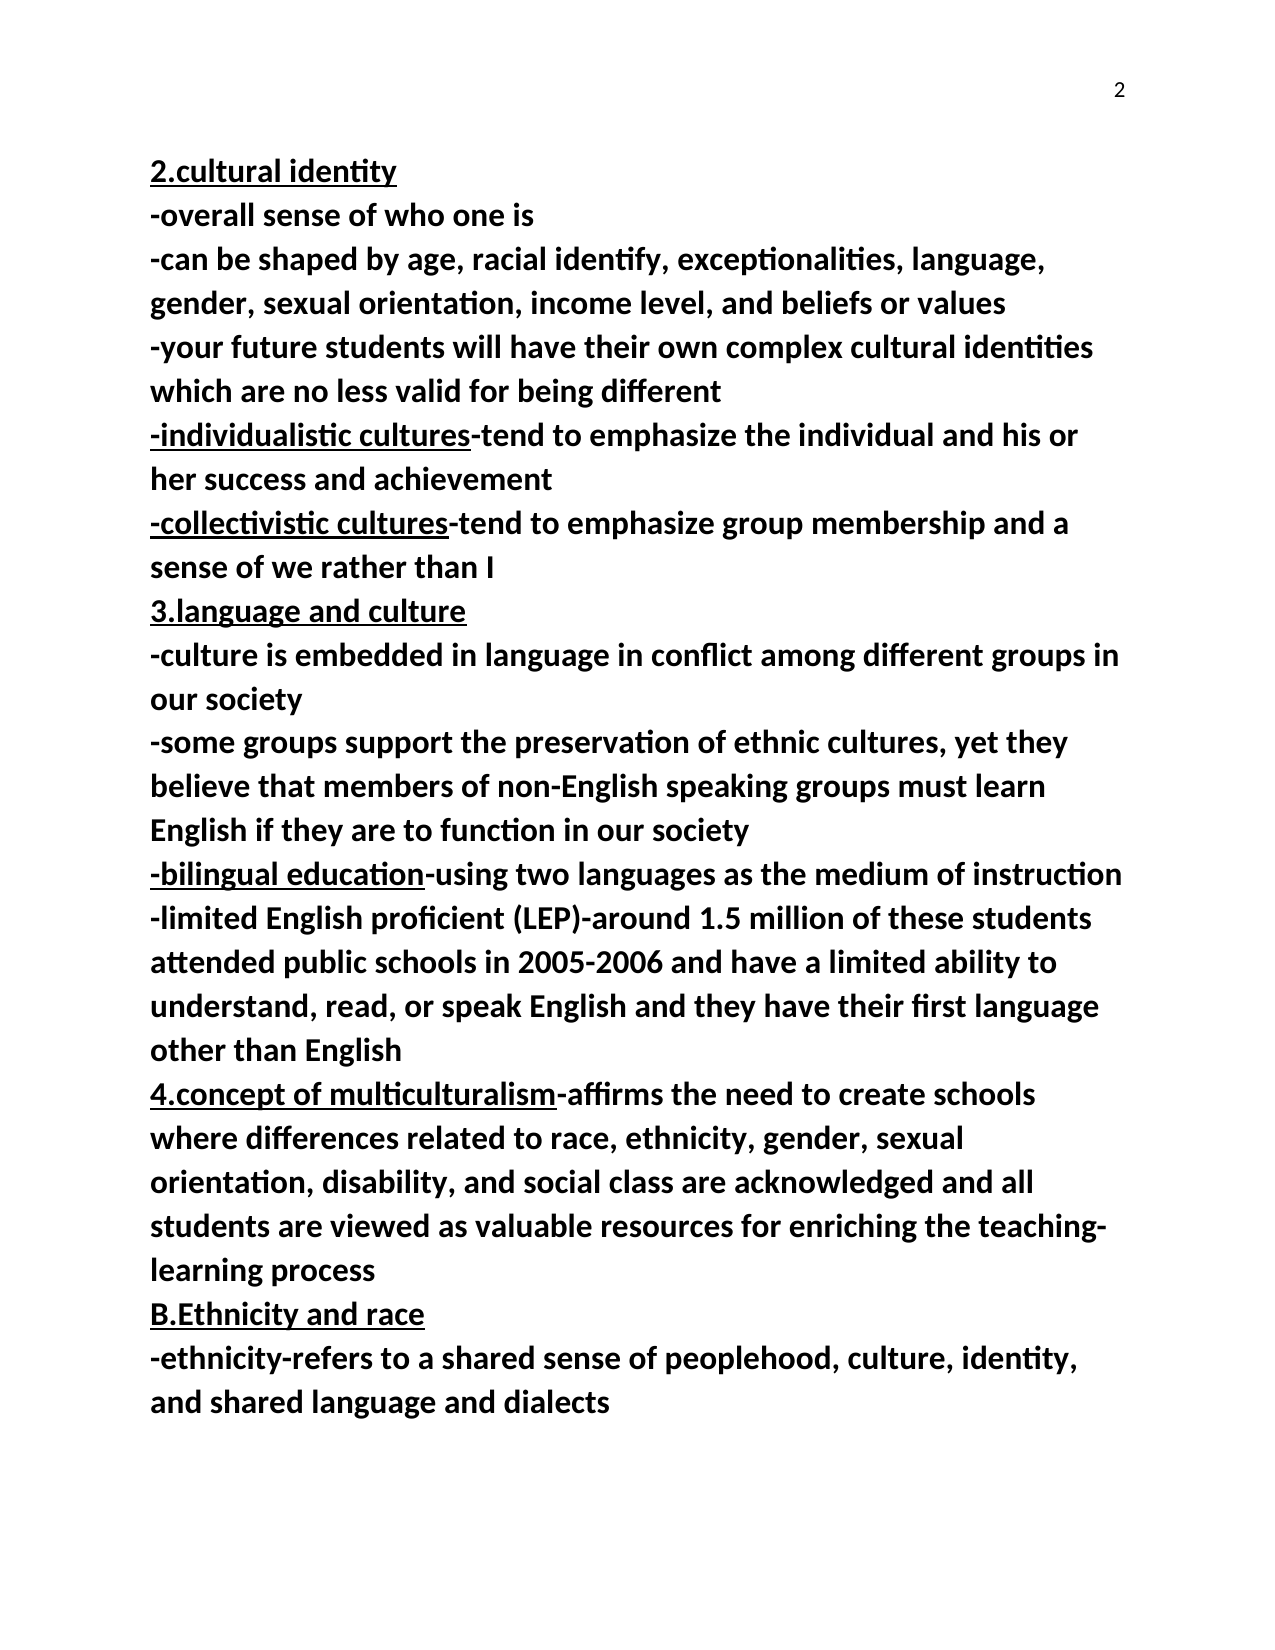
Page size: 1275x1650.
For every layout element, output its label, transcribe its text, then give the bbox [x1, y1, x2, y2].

text -your future students will have their own complex cultural identities which are no less valid for being different [150, 326, 1125, 411]
text -culture is embedded in language in conflict among different groups in our society [150, 633, 1125, 718]
text -can be shaped by age, racial identify, exceptionalities, language, gender, sexual orientation, income level, and beliefs or values [150, 238, 1125, 323]
text B.Ethnicity and race [150, 1293, 1125, 1334]
text 4.concept of multiculturalism-affirms the need to create schools where differences related to race, ethnicity, gender, sexual orientation, disability, and social class are acknowledged and all students are viewed as valuable resources for enriching the teaching-learning process [150, 1073, 1125, 1290]
text -collectivistic cultures-tend to emphasize group membership and a sense of we rather than I [150, 502, 1125, 586]
text -overall sense of who one is [150, 194, 1125, 235]
text 3.language and culture [150, 589, 1125, 630]
text -some groups support the preservation of ethnic cultures, yet they believe that members of non-English speaking groups must learn English if they are to function in our society [150, 721, 1125, 850]
text -individualistic cultures-tend to emphasize the individual and his or her success and achievement [150, 414, 1125, 498]
text -limited English proficient (LEP)-around 1.5 million of these students attended public schools in 2005-2006 and have a limited ability to understand, read, or speak English and they have their first language other than English [150, 897, 1125, 1070]
text -ethnicity-refers to a shared sense of peoplehood, culture, identity, and shared language and dialects [150, 1337, 1125, 1422]
text -bilingual education-using two languages as the medium of instruction [150, 853, 1125, 894]
text 2.cultural identity [150, 150, 1125, 191]
